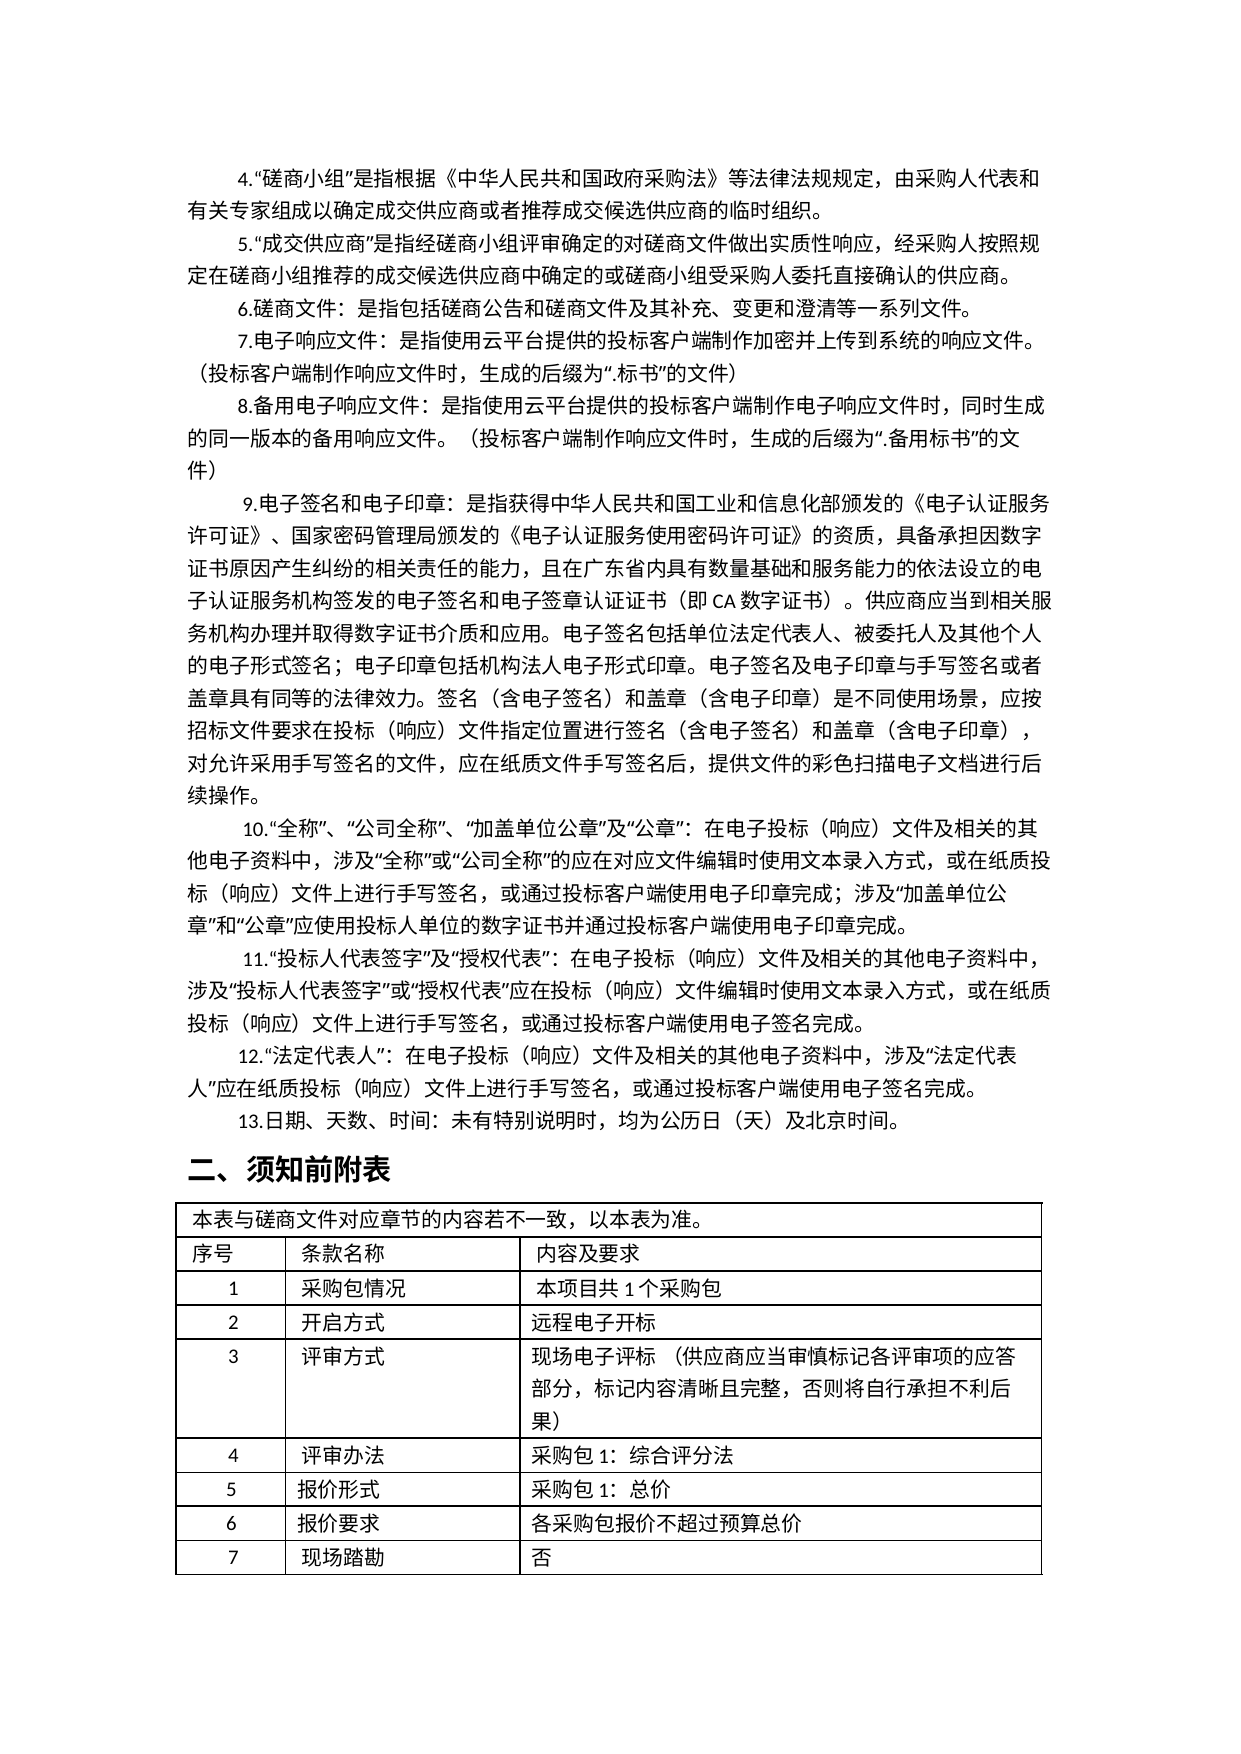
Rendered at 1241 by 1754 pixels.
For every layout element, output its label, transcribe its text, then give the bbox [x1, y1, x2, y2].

table_cell 开启方式 [286, 1306, 519, 1338]
table_cell 1 [177, 1272, 285, 1304]
table_cell 采购包1：综合评分法 [521, 1439, 1041, 1471]
table_cell 4 [177, 1439, 285, 1471]
text 5.“成交供应商”是指经磋商小组评审确定的对磋商文件做出实质性响应，经采购人按照规定在磋商小组推荐的成交候选供应商中确定的或磋商小组受采购人委托直接确认的供应商。 [187, 227, 1053, 292]
text 12.“法定代表人”：在电子投标（响应）文件及相关的其他电子资料中，涉及“法定代表人”应在纸质投标（响应）文件上进行手写签名，或通过投标客户端使用电子签名完成。 [187, 1039, 1053, 1104]
table_cell 序号 [177, 1238, 285, 1270]
text 8.备用电子响应文件：是指使用云平台提供的投标客户端制作电子响应文件时，同时生成的同一版本的备用响应文件。（投标客户端制作响应文件时，生成的后缀为“.备用标书”的文件） [187, 389, 1053, 487]
table_cell 内容及要求 [521, 1238, 1041, 1270]
text 10.“全称”、“公司全称”、“加盖单位公章”及“公章”：在电子投标（响应）文件及相关的其他电子资料中，涉及“全称”或“公司全称”的应在对应文件编辑时使用文本录入方式，或在纸质投标（响应）文件上进行手写签名，或通过投标客户端使用电子印章完成；涉及“加盖单位公章”和“公章”应使用投标人单位的数字证书并通过投标客户端使用电子印章完成。 [187, 812, 1053, 942]
table_cell 2 [177, 1306, 285, 1338]
table_cell 评审方式 [286, 1340, 519, 1437]
table_cell 6 [177, 1507, 285, 1539]
table_cell 现场踏勘 [286, 1541, 519, 1573]
text 二、须知前附表 [187, 1137, 1053, 1202]
table_cell 3 [177, 1340, 285, 1437]
table_cell 现场电子评标 （供应商应当审慎标记各评审项的应答部分，标记内容清晰且完整，否则将自行承担不利后果） [521, 1340, 1041, 1437]
table_cell 本项目共1个采购包 [521, 1272, 1041, 1304]
table_cell 报价要求 [286, 1507, 519, 1539]
text 9.电子签名和电子印章：是指获得中华人民共和国工业和信息化部颁发的《电子认证服务许可证》、国家密码管理局颁发的《电子认证服务使用密码许可证》的资质，具备承担因数字证书原因产生纠纷的相关责任的能力，且在广东省内具有数量基础和服务能力的依法设立的电子认证服务机构签发的电子签名和电子签章认证证书（即CA数字证书）。供应商应当到相关服务机构办理并取得数字证书介质和应用。电子签名包括单位法定代表人、被委托人及其他个人的电子形式签名；电子印章包括机构法人电子形式印章。电子签名及电子印章与手写签名或者盖章具有同等的法律效力。签名（含电子签名）和盖章（含电子印章）是不同使用场景，应按招标文件要求在投标（响应）文件指定位置进行签名（含电子签名）和盖章（含电子印章），对允许采用手写签名的文件，应在纸质文件手写签名后，提供文件的彩色扫描电子文档进行后续操作。 [187, 487, 1053, 812]
table_cell 采购包情况 [286, 1272, 519, 1304]
text 4.“磋商小组”是指根据《中华人民共和国政府采购法》等法律法规规定，由采购人代表和有关专家组成以确定成交供应商或者推荐成交候选供应商的临时组织。 [187, 162, 1053, 227]
table_cell 报价形式 [286, 1473, 519, 1505]
table_cell 否 [521, 1541, 1041, 1573]
text 11.“投标人代表签字”及“授权代表”：在电子投标（响应）文件及相关的其他电子资料中，涉及“投标人代表签字”或“授权代表”应在投标（响应）文件编辑时使用文本录入方式，或在纸质投标（响应）文件上进行手写签名，或通过投标客户端使用电子签名完成。 [187, 942, 1053, 1039]
table_cell 各采购包报价不超过预算总价 [521, 1507, 1041, 1539]
table_cell 远程电子开标 [521, 1306, 1041, 1338]
table_cell 7 [177, 1541, 285, 1573]
table_header 本表与磋商文件对应章节的内容若不一致，以本表为准。 [177, 1204, 1041, 1236]
table_cell 采购包1：总价 [521, 1473, 1041, 1505]
table_cell 评审办法 [286, 1439, 519, 1471]
text 13.日期、天数、时间：未有特别说明时，均为公历日（天）及北京时间。 [187, 1104, 1053, 1137]
table_cell 5 [177, 1473, 285, 1505]
text 7.电子响应文件：是指使用云平台提供的投标客户端制作加密并上传到系统的响应文件。（投标客户端制作响应文件时，生成的后缀为“.标书”的文件） [187, 324, 1053, 389]
text 6.磋商文件：是指包括磋商公告和磋商文件及其补充、变更和澄清等一系列文件。 [187, 292, 1053, 324]
table_cell 条款名称 [286, 1238, 519, 1270]
